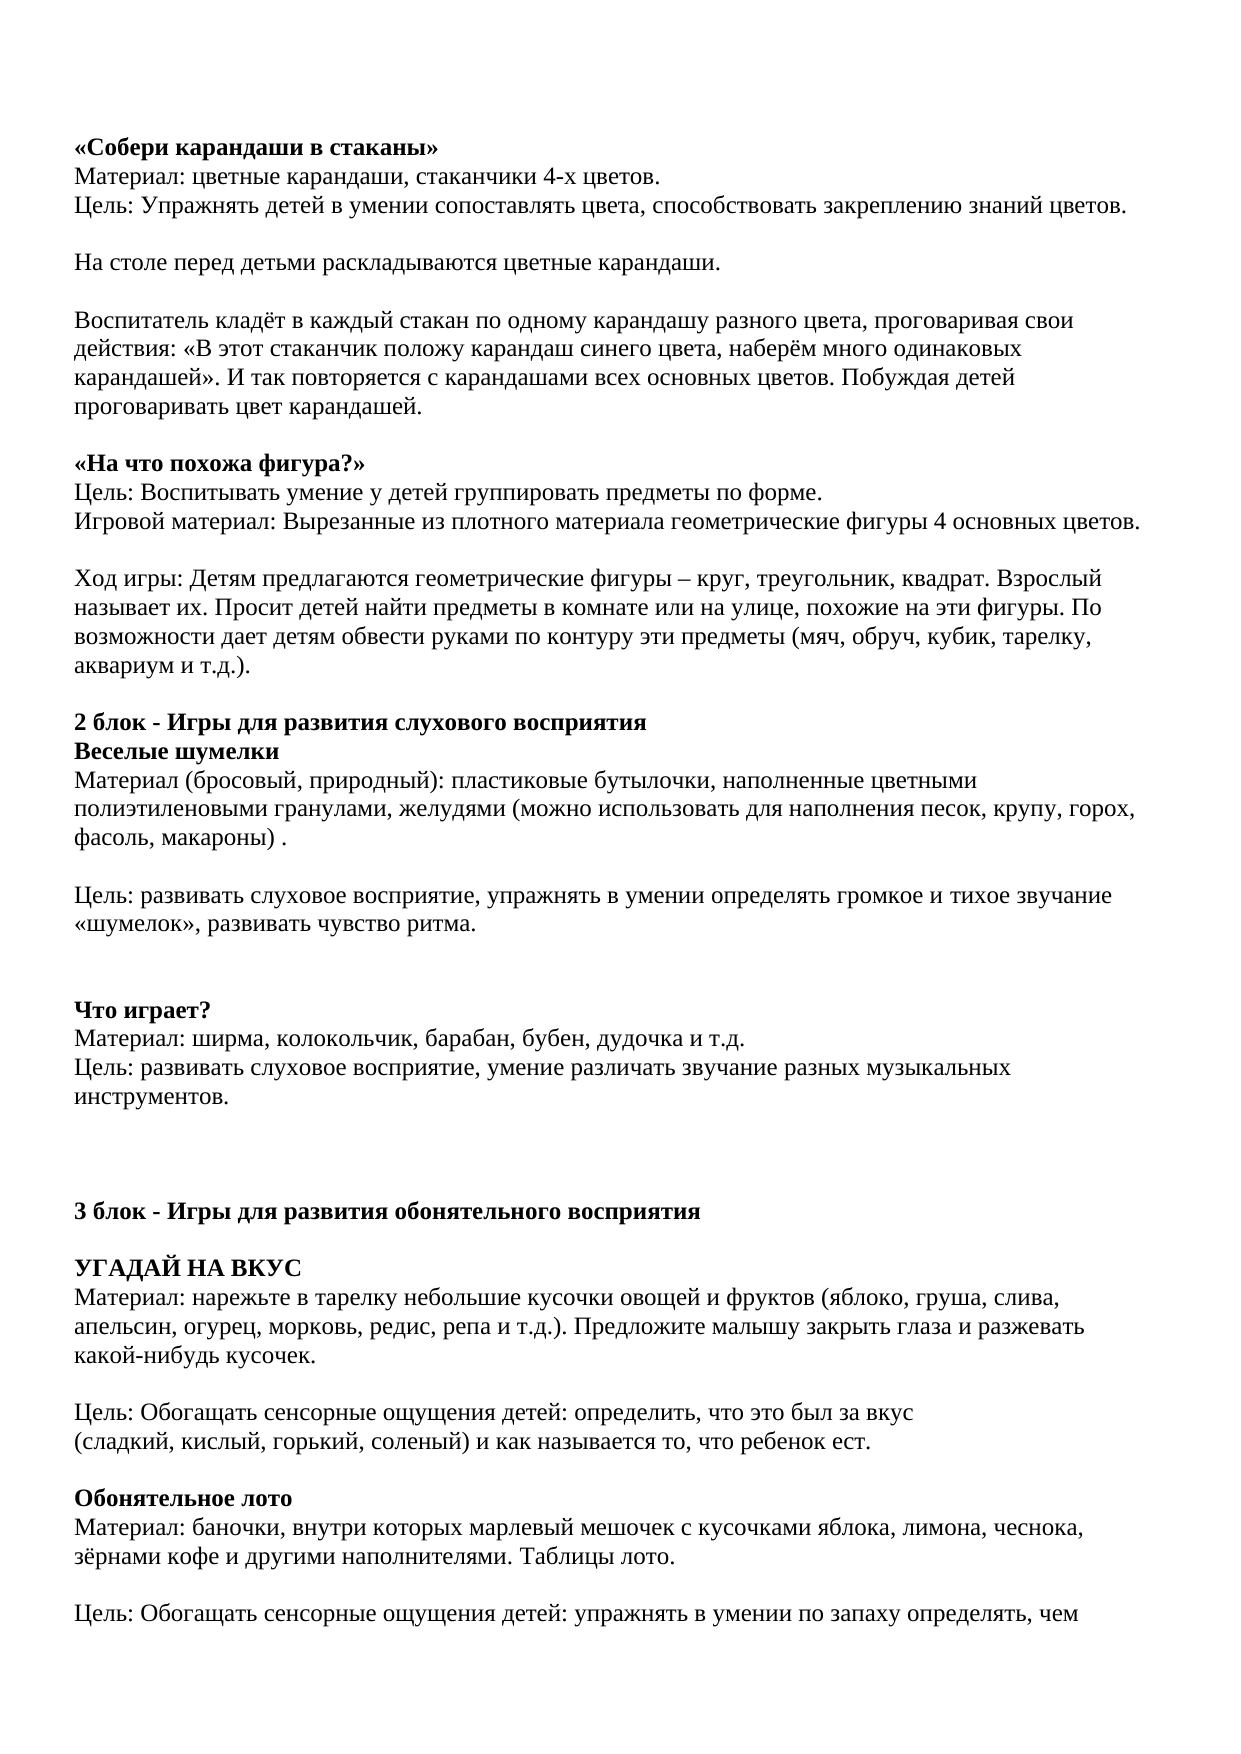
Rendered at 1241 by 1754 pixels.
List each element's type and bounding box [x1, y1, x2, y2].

text [74, 103, 1152, 1627]
